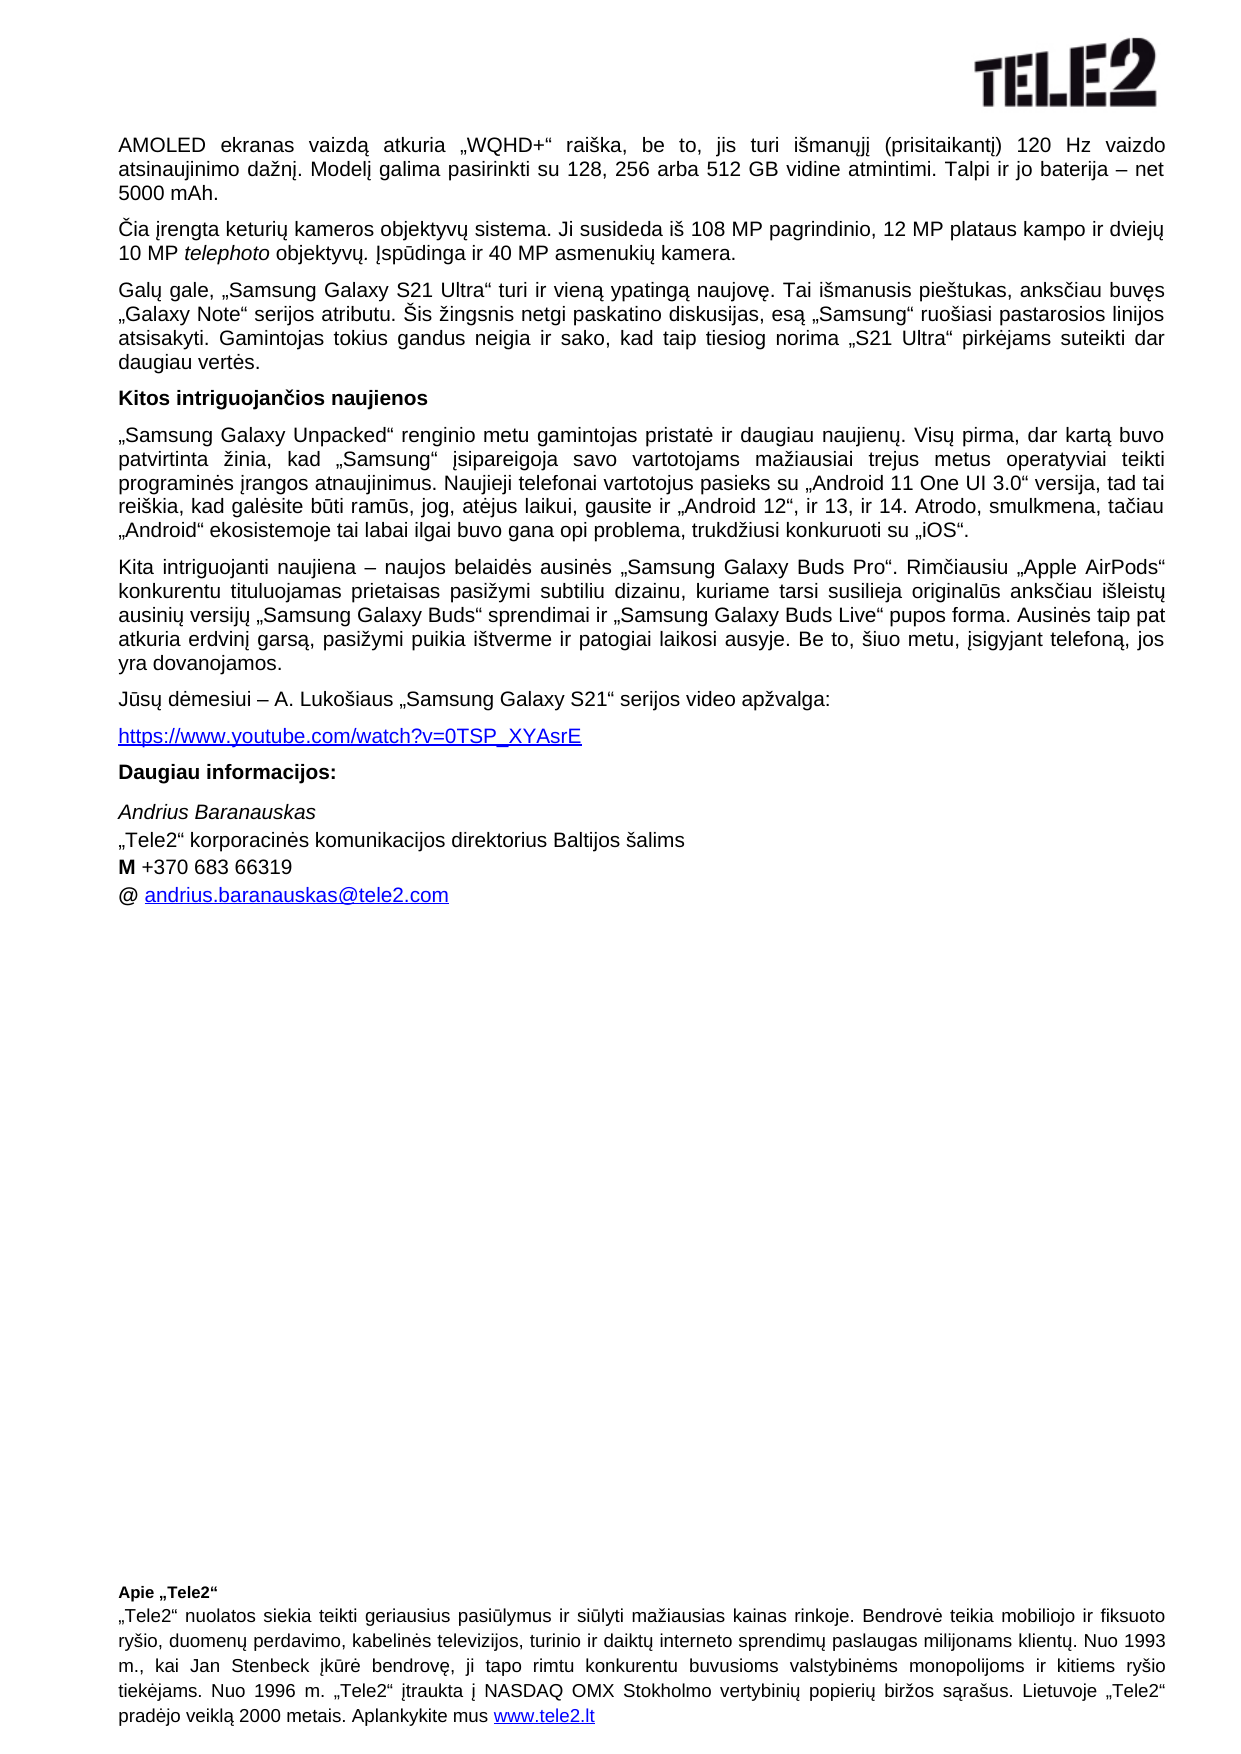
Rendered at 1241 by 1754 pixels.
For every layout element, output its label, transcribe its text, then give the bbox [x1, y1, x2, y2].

text Andrius Baranauskas [118, 800, 1167, 824]
text @ andrius.baranauskas@tele2.com [118, 882, 1167, 906]
text Jūsų dėmesiui – A. Lukošiaus „Samsung Galaxy S21“ serijos video apžvalga: [118, 687, 1167, 711]
text AMOLED ekranas vaizdą atkuria „WQHD+“ raiška, be to, jis turi išmanųjį (prisitaikantį) 120 Hz vaizdo atsinaujinimo dažnį. Modelį galima pasirinkti su 128, 256 arba 512 GB vidine atmintimi. Talpi ir jo baterija – net 5000 mAh. [118, 133, 1167, 205]
text Galų gale, „Samsung Galaxy S21 Ultra“ turi ir vieną ypatingą naujovę. Tai išmanusis pieštukas, anksčiau buvęs „Galaxy Note“ serijos atributu. Šis žingsnis netgi paskatino diskusijas, esą „Samsung“ ruošiasi pastarosios linijos atsisakyti. Gamintojas tokius gandus neigia ir sako, kad taip tiesiog norima „S21 Ultra“ pirkėjams suteikti dar daugiau vertės. [118, 278, 1167, 373]
text https://www.youtube.com/watch?v=0TSP_XYAsrE [118, 723, 1167, 747]
text Kitos intriguojančios naujienos [118, 386, 1167, 410]
text Daugiau informacijos: [118, 760, 1167, 784]
text Čia įrengta keturių kameros objektyvų sistema. Ji susideda iš 108 MP pagrindinio, 12 MP plataus kampo ir dviejų 10 MP telephoto objektyvų. Įspūdinga ir 40 MP asmenukių kamera. [118, 217, 1167, 265]
text Kita intriguojanti naujiena – naujos belaidės ausinės „Samsung Galaxy Buds Pro“. Rimčiausiu „Apple AirPods“ konkurentu tituluojamas prietaisas pasižymi subtiliu dizainu, kuriame tarsi susilieja originalūs anksčiau išleistų ausinių versijų „Samsung Galaxy Buds“ sprendimai ir „Samsung Galaxy Buds Live“ pupos forma. Ausinės taip pat atkuria erdvinį garsą, pasižymi puikia ištverme ir patogiai laikosi ausyje. Be to, šiuo metu, įsigyjant telefoną, jos yra dovanojamos. [118, 555, 1167, 674]
picture [328, 22, 1166, 113]
text „Tele2“ korporacinės komunikacijos direktorius Baltijos šalims [118, 827, 1167, 851]
text M +370 683 66319 [118, 855, 1167, 879]
text „Samsung Galaxy Unpacked“ renginio metu gamintojas pristatė ir daugiau naujienų. Visų pirma, dar kartą buvo patvirtinta žinia, kad „Samsung“ įsipareigoja savo vartotojams mažiausiai trejus metus operatyviai teikti programinės įrangos atnaujinimus. Naujieji telefonai vartotojus pasieks su „Android 11 One UI 3.0“ versija, tad tai reiškia, kad galėsite būti ramūs, jog, atėjus laikui, gausite ir „Android 12“, ir 13, ir 14. Atrodo, smulkmena, tačiau „Android“ ekosistemoje tai labai ilgai buvo gana opi problema, trukdžiusi konkuruoti su „iOS“. [118, 422, 1167, 542]
